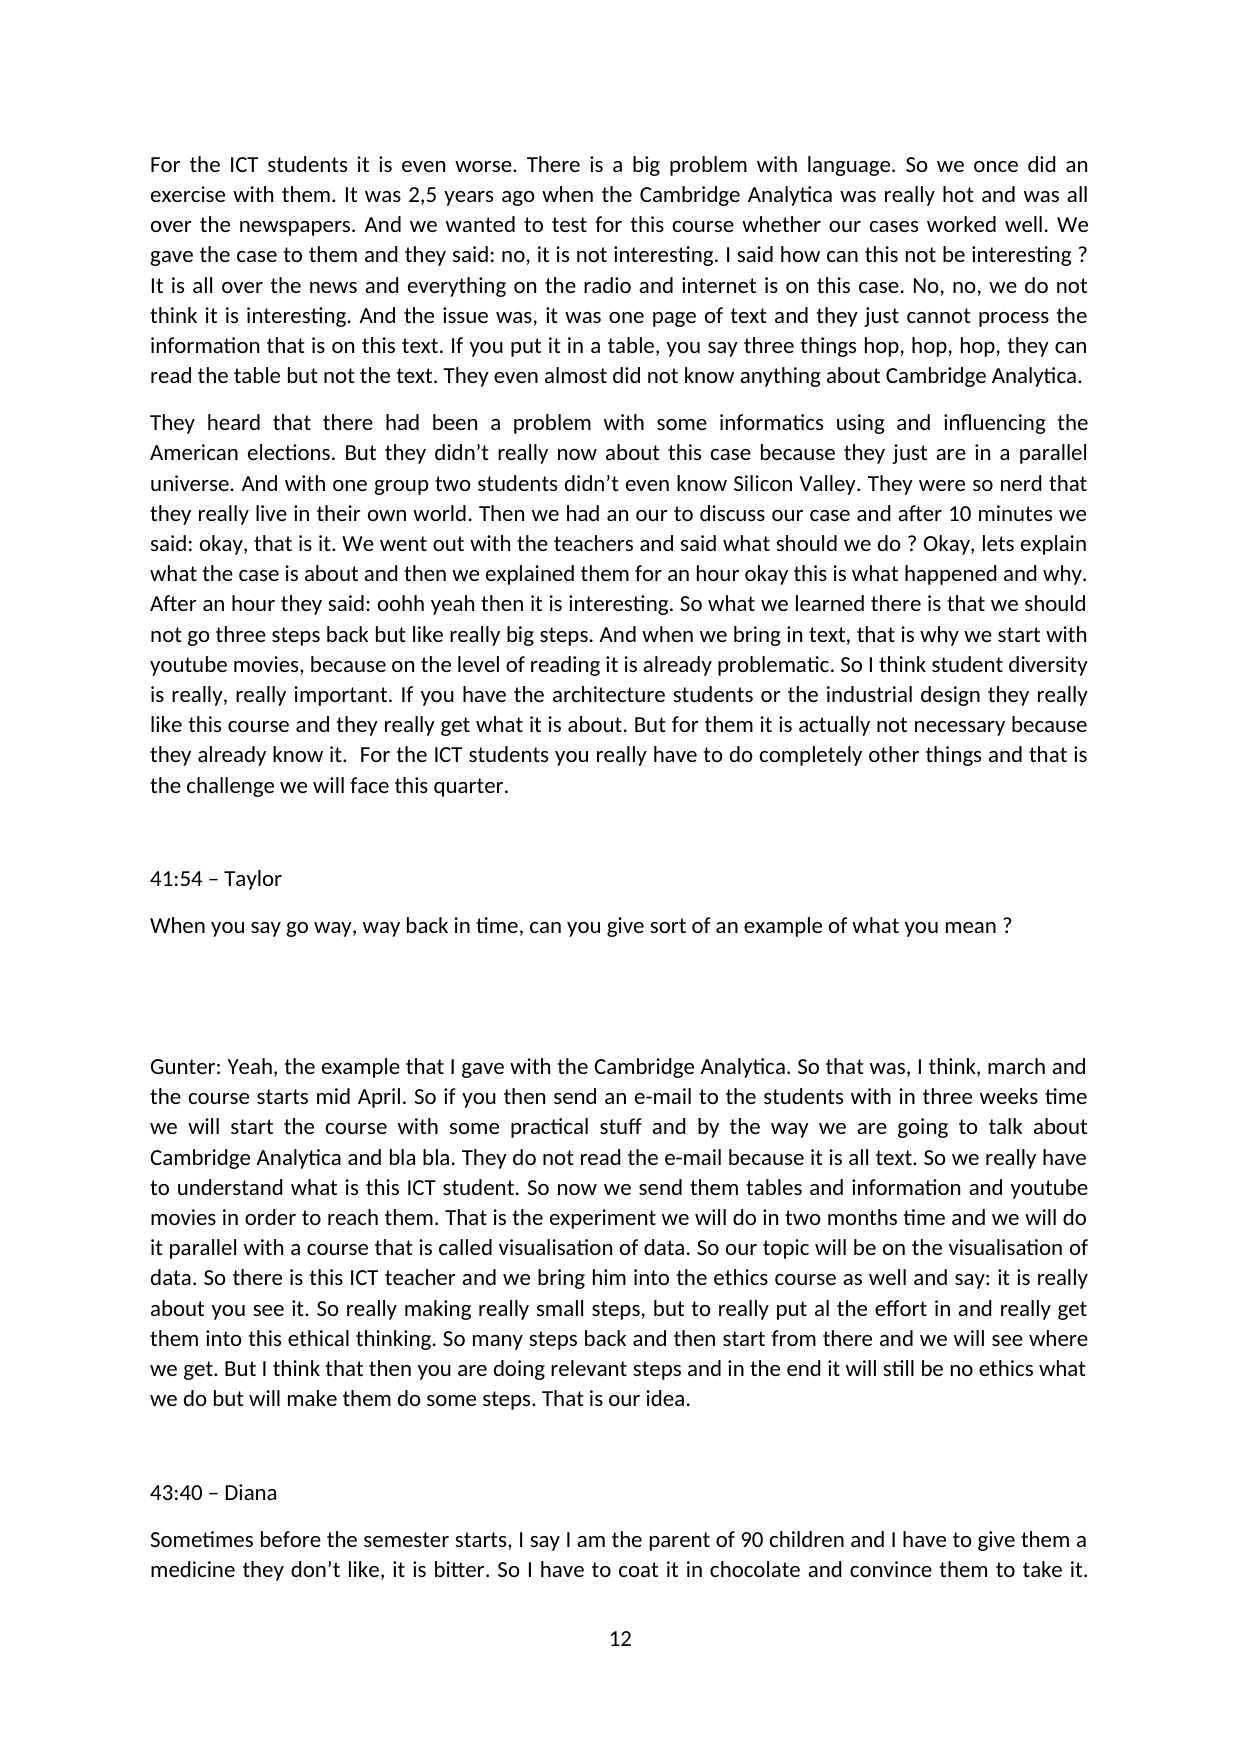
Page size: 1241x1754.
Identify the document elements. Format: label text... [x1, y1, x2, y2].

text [150, 1525, 1090, 1583]
text For the ICT students it is even worse. There is a big problem with language. So we once did an exercise with them. It was 2,5 years ago when the Cambridge Analytica was really hot and was all over the newspapers. And we wanted to test for this course whether our cases worked well. We gave the case to them and they said: no, it is not interesting. I said how can this not be interesting ? It is all over the news and everything on the radio and internet is on this case. No, no, we do not think it is interesting. And the issue was, it was one page of text and they just cannot process the information that is on this text. If you put it in a table, you say three things hop, hop, hop, they can read the table but not the text. They even almost did not know anything about Cambridge Analytica. [150, 150, 1090, 389]
text When you say go way, way back in time, can you give sort of an example of what you mean ? [150, 911, 1090, 939]
text 41:54 – Taylor [150, 864, 1090, 893]
text Gunter: Yeah, the example that I gave with the Cambridge Analytica. So that was, I think, march and the course starts mid April. So if you then send an e-mail to the students with in three weeks time we will start the course with some practical stuff and by the way we are going to talk about Cambridge Analytica and bla bla. They do not read the e-mail because it is all text. So we really have to understand what is this ICT student. So now we send them tables and information and youtube movies in order to reach them. That is the experiment we will do in two months time and we will do it parallel with a course that is called visualisation of data. So our topic will be on the visualisation of data. So there is this ICT teacher and we bring him into the ethics course as well and say: it is really about you see it. So really making really small steps, but to really put al the effort in and really get them into this ethical thinking. So many steps back and then start from there and we will see where we get. But I think that then you are doing relevant steps and in the end it will still be no ethics what we do but will make them do some steps. That is our idea. [150, 1052, 1090, 1412]
text 43:40 – Diana [150, 1478, 1090, 1506]
text They heard that there had been a problem with some informatics using and influencing the American elections. But they didn’t really now about this case because they just are in a parallel universe. And with one group two students didn’t even know Silicon Valley. They were so nerd that they really live in their own world. Then we had an our to discuss our case and after 10 minutes we said: okay, that is it. We went out with the teachers and said what should we do ? Okay, lets explain what the case is about and then we explained them for an hour okay this is what happened and why. After an hour they said: oohh yeah then it is interesting. So what we learned there is that we should not go three steps back but like really big steps. And when we bring in text, that is why we start with youtube movies, because on the level of reading it is already problematic. So I think student diversity is really, really important. If you have the architecture students or the industrial design they really like this course and they really get what it is about. But for them it is actually not necessary because they already know it. For the ICT students you really have to do completely other things and that is the challenge we will face this quarter. [150, 408, 1090, 799]
